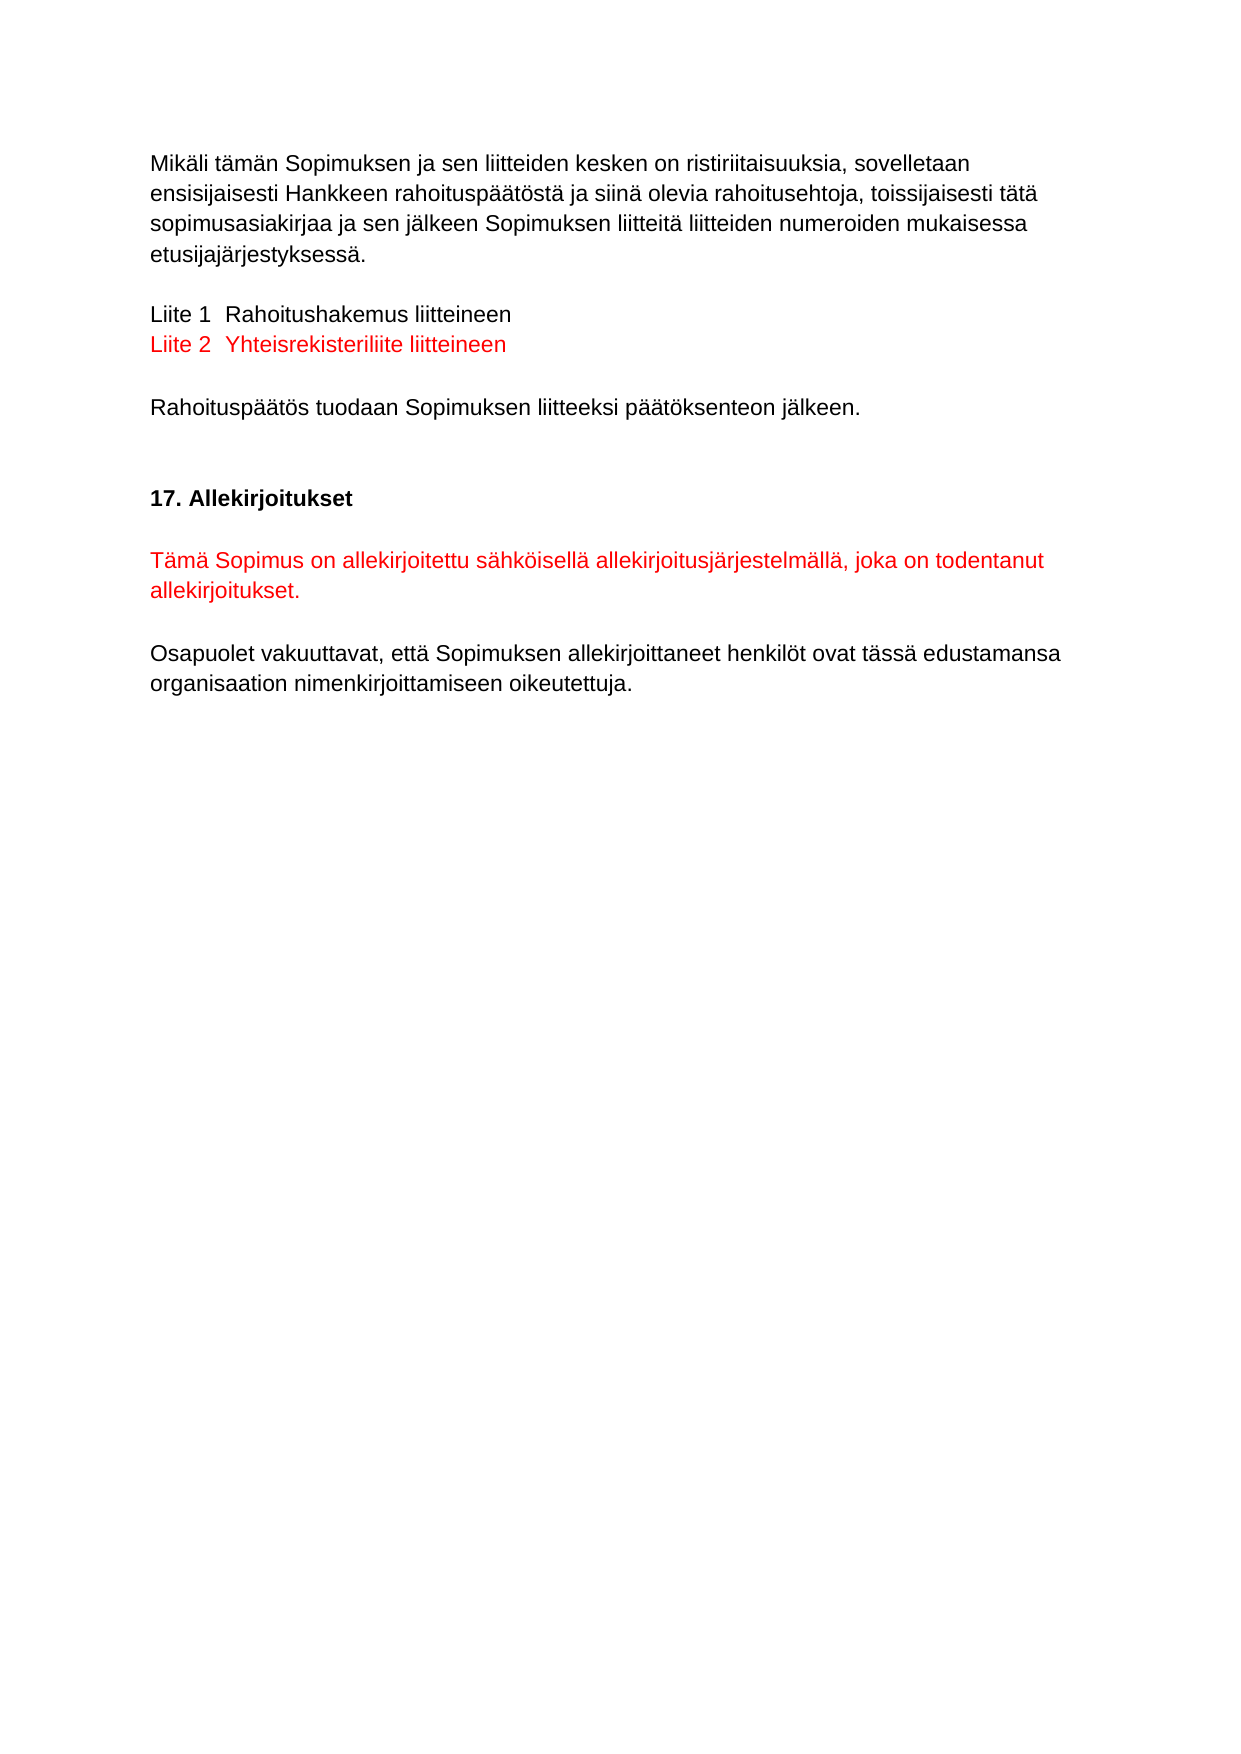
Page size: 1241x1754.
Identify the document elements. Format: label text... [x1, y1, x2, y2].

text Mikäli tämän Sopimuksen ja sen liitteiden kesken on ristiriitaisuuksia, sovelletaan ensisijaisesti Hankkeen rahoituspäätöstä ja siinä olevia rahoitusehtoja, toissijaisesti tätä sopimusasiakirjaa ja sen jälkeen Sopimuksen liitteitä liitteiden numeroiden mukaisessa etusijajärjestyksessä. [150, 150, 1090, 267]
text Tämä Sopimus on allekirjoitettu sähköisellä allekirjoitusjärjestelmällä, joka on todentanut allekirjoitukset. [150, 547, 1090, 636]
text 17. Allekirjoitukset [150, 484, 1090, 511]
text Liite 2 Yhteisrekisteriliite liitteineen [150, 331, 1090, 390]
text Rahoituspäätös tuodaan Sopimuksen liitteeksi päätöksenteon jälkeen. [150, 394, 1090, 420]
text Osapuolet vakuuttavat, että Sopimuksen allekirjoittaneet henkilöt ovat tässä edustamansa organisaation nimenkirjoittamiseen oikeutettuja. [150, 640, 1090, 696]
text Liite 1 Rahoitushakemus liitteineen [150, 271, 1090, 327]
